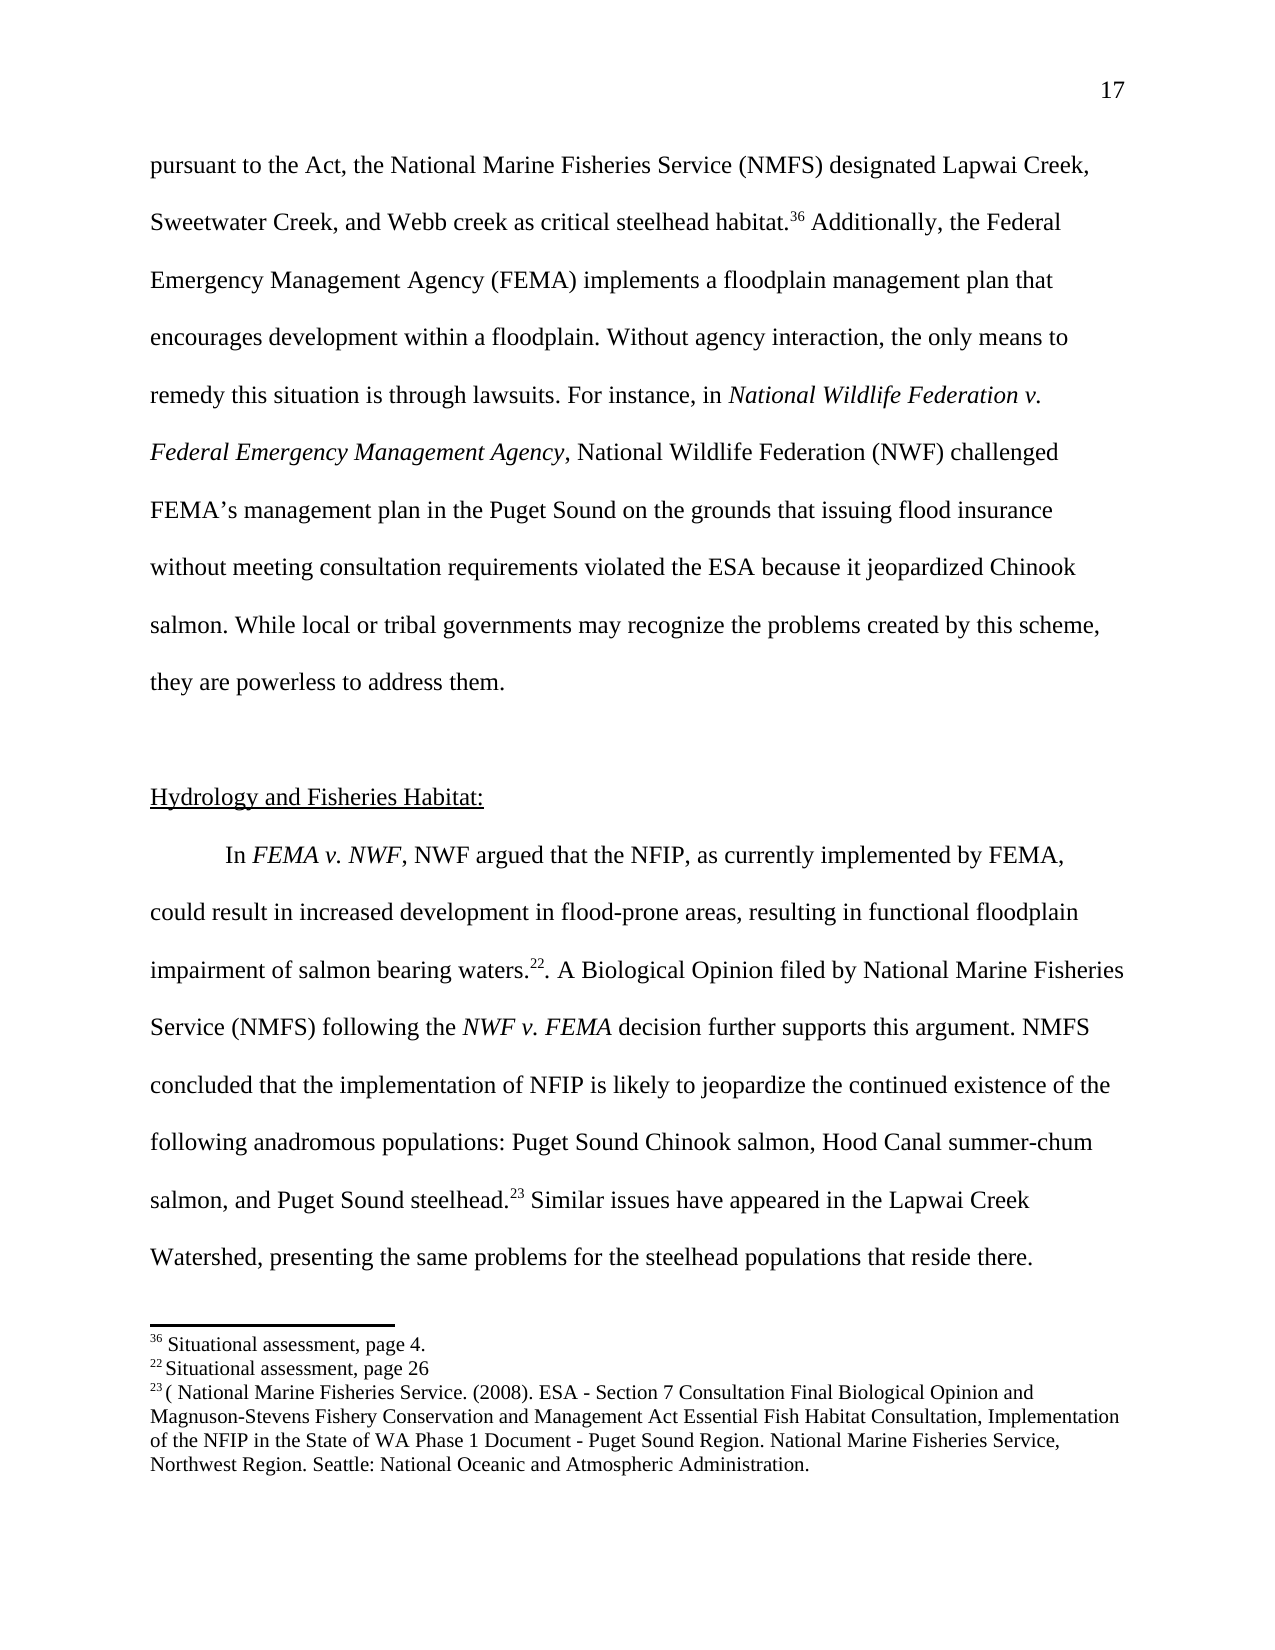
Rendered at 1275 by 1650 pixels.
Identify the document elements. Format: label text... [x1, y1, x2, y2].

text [150, 150, 1125, 696]
text In FEMA v. NWF, NWF argued that the NFIP, as currently implemented by FEMA, could result in increased development in flood-prone areas, resulting in functional floodplain impairment of salmon bearing waters.22. A Biological Opinion filed by National Marine Fisheries Service (NMFS) following the NWF v. FEMA decision further supports this argument. NMFS concluded that the implementation of NFIP is likely to jeopardize the continued existence of the following anadromous populations: Puget Sound Chinook salmon, Hood Canal summer-chum salmon, and Puget Sound steelhead.23 Similar issues have appeared in the Lapwai Creek Watershed, presenting the same problems for the steelhead populations that reside there. [150, 840, 1125, 1271]
text Hydrology and Fisheries Habitat: [150, 782, 1125, 811]
